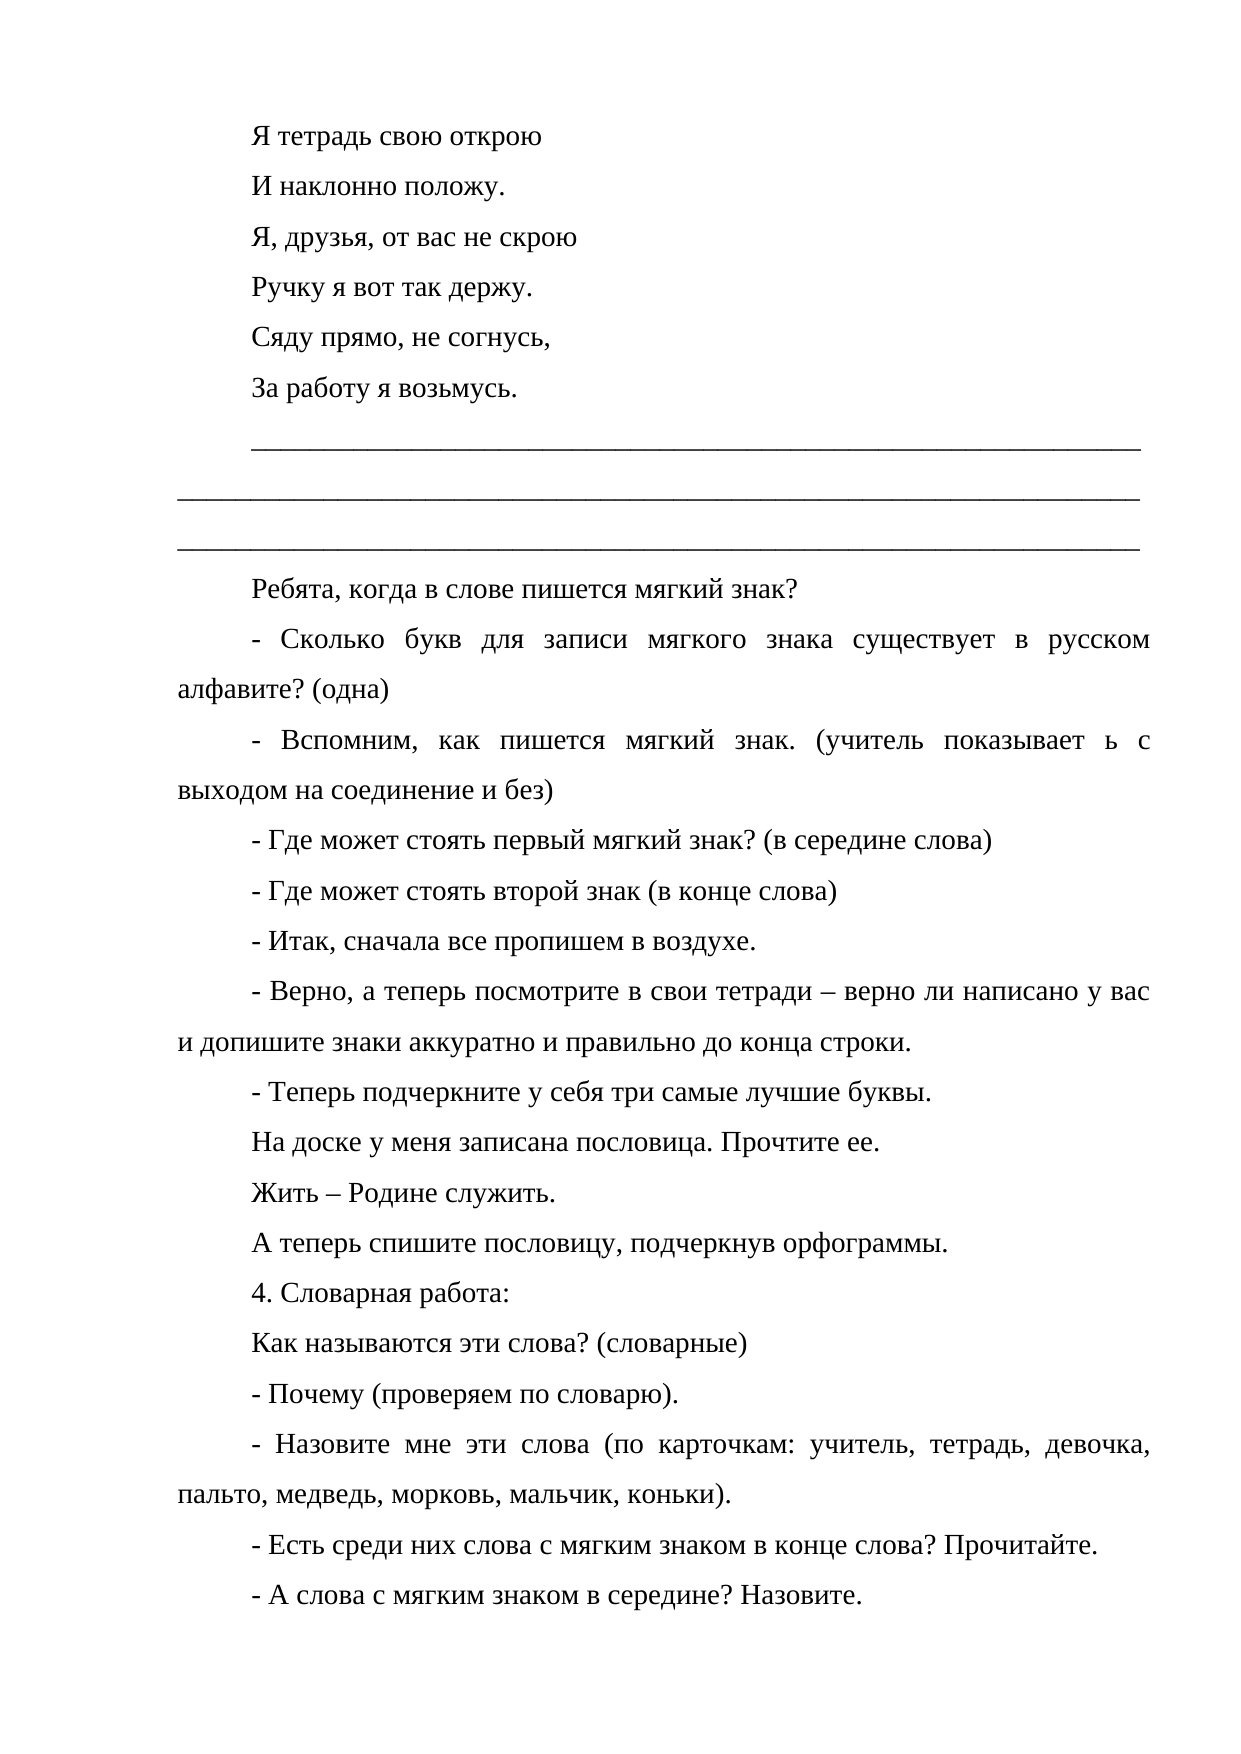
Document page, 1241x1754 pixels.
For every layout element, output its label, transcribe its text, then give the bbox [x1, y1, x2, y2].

text - Где может стоять второй знак (в конце слова) [177, 873, 1152, 906]
text - Теперь подчеркните у себя три самые лучшие буквы. [177, 1074, 1152, 1108]
text На доске у меня записана пословица. Прочтите ее. [177, 1124, 1152, 1158]
text 4. Словарная работа: [177, 1275, 1152, 1309]
text - Сколько букв для записи мягкого знака существует в русском алфавите? (одна) [177, 621, 1152, 705]
text - Где может стоять первый мягкий знак? (в середине слова) [177, 822, 1152, 856]
text - Почему (проверяем по словарю). [177, 1376, 1152, 1409]
text Как называются эти слова? (словарные) [177, 1326, 1152, 1359]
text - А слова с мягким знаком в середине? Назовите. [177, 1577, 1152, 1611]
text И наклонно положу. [177, 168, 1152, 202]
text А теперь спишите пословицу, подчеркнув орфограммы. [177, 1225, 1152, 1258]
text Жить – Родине служить. [177, 1175, 1152, 1208]
text - Верно, а теперь посмотрите в свои тетради – верно ли написано у вас и допишите знаки аккуратно и правильно до конца строки. [177, 973, 1152, 1057]
text Я, друзья, от вас не скрою [177, 219, 1152, 252]
text Ребята, когда в слове пишется мягкий знак? [177, 571, 1152, 604]
text Ручку я вот так держу. [177, 269, 1152, 303]
text Сяду прямо, не согнусь, [177, 319, 1152, 353]
text - Есть среди них слова с мягким знаком в конце слова? Прочитайте. [177, 1527, 1152, 1560]
text - Вспомним, как пишется мягкий знак. (учитель показывает ь с выходом на соединение и без) [177, 722, 1152, 806]
text _________________________________________________________________________________________________________________________________________________________________________________________________ [177, 420, 1152, 554]
text За работу я возьмусь. [177, 370, 1152, 403]
text - Назовите мне эти слова (по карточкам: учитель, тетрадь, девочка, пальто, медведь, морковь, мальчик, коньки). [177, 1426, 1152, 1510]
text - Итак, сначала все пропишем в воздухе. [177, 923, 1152, 957]
text Я тетрадь свою открою [177, 118, 1152, 152]
